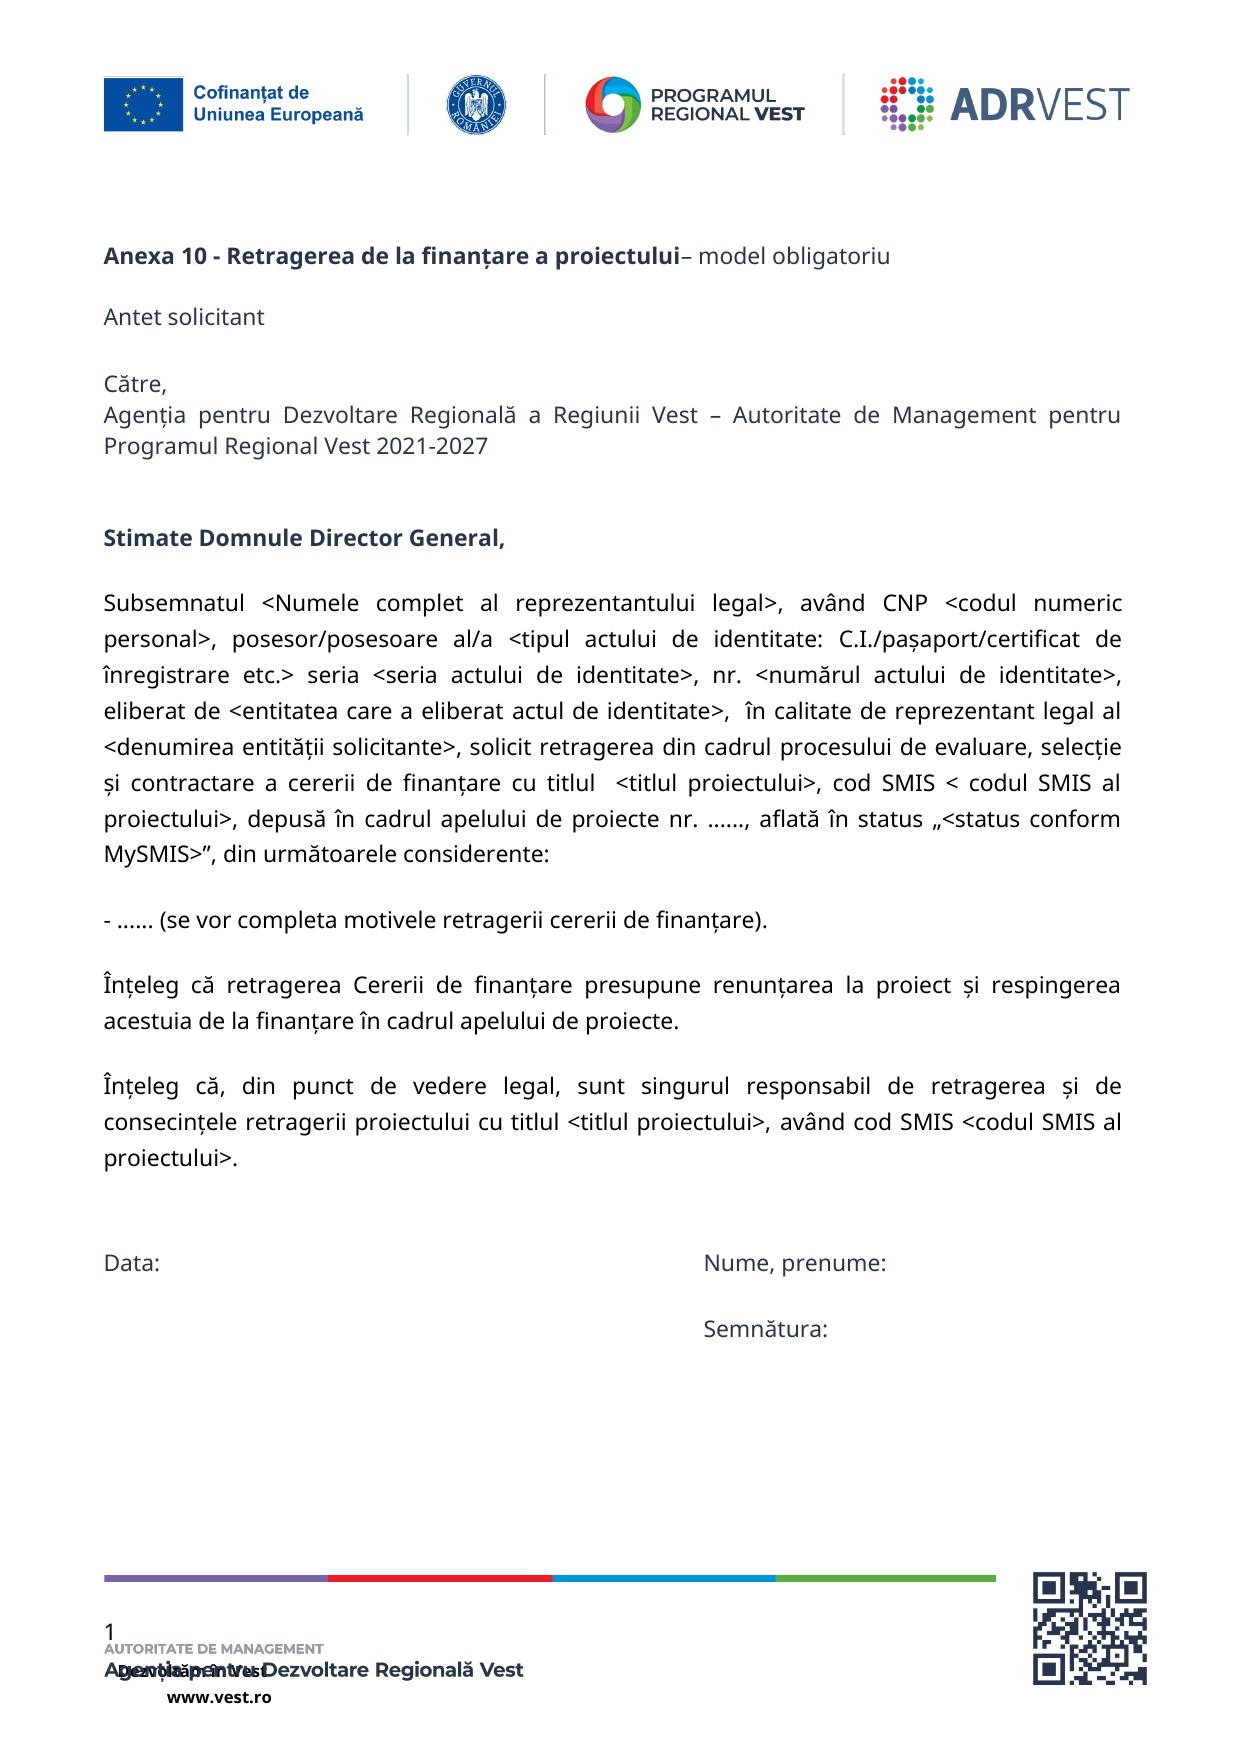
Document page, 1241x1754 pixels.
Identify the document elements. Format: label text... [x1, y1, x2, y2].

text Antet solicitant [103, 300, 1123, 332]
text Anexa 10 - Retragerea de la finanțare a proiectului– model obligatoriu [103, 240, 1122, 271]
picture [102, 74, 1130, 135]
text Înțeleg că, din punct de vedere legal, sunt singurul responsabil de retragerea și de consecințele retragerii proiectului cu titlul <titlul proiectului>, având cod SMIS <codul SMIS al proiectului>. [103, 1070, 1122, 1173]
text Semnătura: [672, 1313, 1240, 1345]
text - ...... (se vor completa motivele retragerii cererii de finanțare). [103, 903, 1122, 935]
text Data: Nume, prenume: [103, 1247, 1240, 1278]
picture [1025, 1563, 1156, 1694]
text Înțeleg că retragerea Cererii de finanțare presupune renunțarea la proiect și respingerea acestuia de la finanțare în cadrul apelului de proiecte. [103, 969, 1122, 1036]
text Stimate Domnule Director General, [103, 522, 1122, 553]
text Agenția pentru Dezvoltare Regională a Regiunii Vest – Autoritate de Management pentru Programul Regional Vest 2021-2027 [103, 399, 1122, 461]
text Subsemnatul <Numele complet al reprezentantului legal>, având CNP <codul numeric personal>, posesor/posesoare al/a <tipul actului de identitate: C.I./pașaport/certificat de înregistrare etc.> seria <seria actului de identitate>, nr. <numărul actului de identitate>, eliberat de <entitatea care a eliberat actul de identitate>, în calitate de reprezentant legal al <denumirea entității solicitante>, solicit retragerea din cadrul procesului de evaluare, selecție și contractare a cererii de finanțare cu titlul <titlul proiectului>, cod SMIS < codul SMIS al proiectului>, depusă în cadrul apelului de proiecte nr. ......, aflată în status „<status conform MySMIS>”, din următoarele considerente: [103, 587, 1122, 870]
text Către, [103, 368, 1122, 399]
